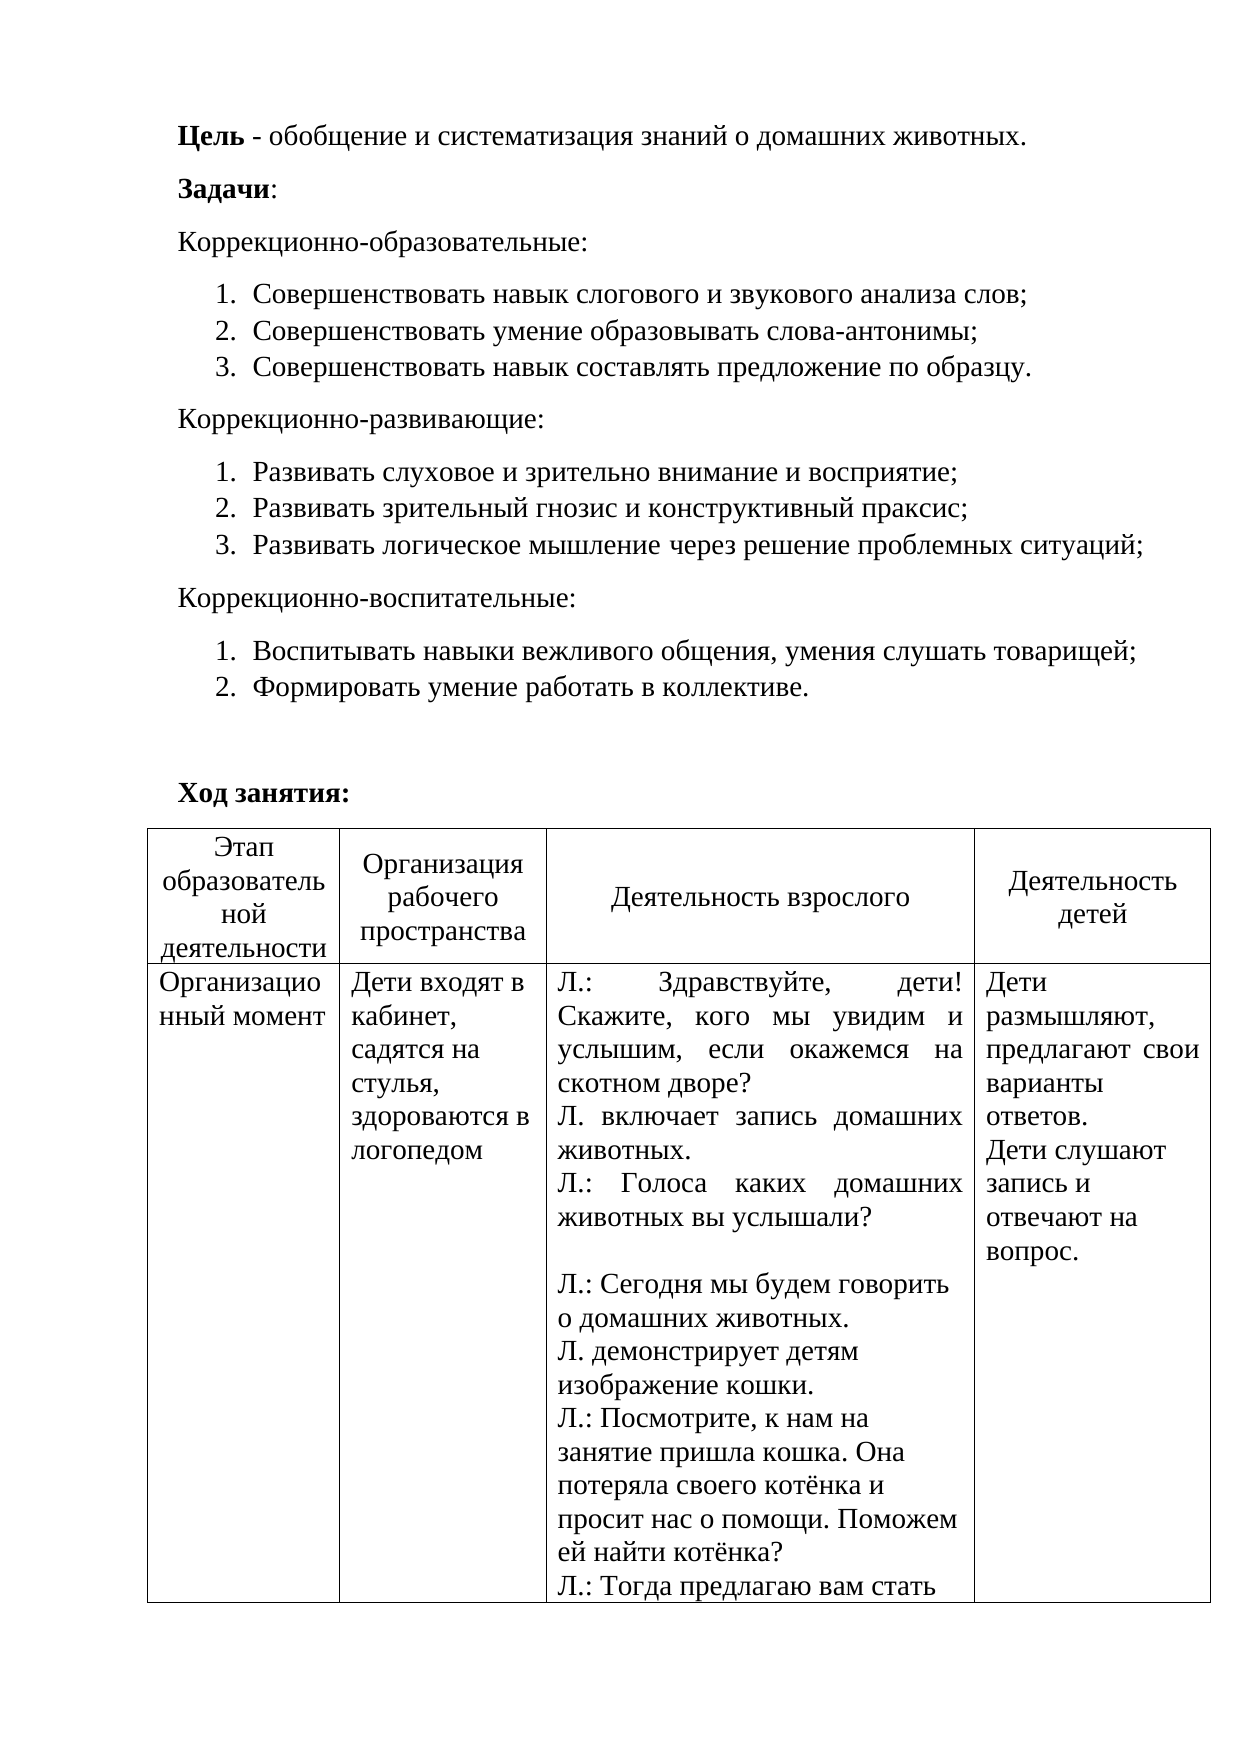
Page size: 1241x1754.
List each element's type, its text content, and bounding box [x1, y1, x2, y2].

table_header Деятельность детей [975, 829, 1210, 963]
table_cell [975, 964, 1210, 1602]
text Ход занятия: [177, 775, 1152, 809]
table_header Деятельность взрослого [547, 829, 974, 963]
list Совершенствовать навык составлять предложение по образцу. [215, 349, 1152, 382]
list Развивать зрительный гнозис и конструктивный праксис; [215, 491, 1152, 524]
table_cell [148, 964, 339, 1602]
list Развивать логическое мышление через решение проблемных ситуаций; [215, 527, 661, 560]
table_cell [340, 964, 546, 1602]
list Развивать логическое мышление через решение проблемных ситуаций; [669, 527, 1152, 560]
table_header Организация рабочего пространства [340, 829, 546, 963]
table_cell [547, 964, 974, 1602]
list Развивать слуховое и зрительно внимание и восприятие; [215, 454, 1152, 488]
list Совершенствовать навык слогового и звукового анализа слов; [215, 277, 1152, 310]
text Коррекционно-развивающие: [177, 402, 1152, 435]
table_header Этап образовательной деятельности [148, 829, 339, 963]
list Совершенствовать умение образовывать слова-антонимы; [215, 313, 1152, 346]
text Цель - обобщение и систематизация знаний о домашних животных. [177, 118, 1152, 152]
text Задачи: [177, 171, 1152, 204]
text Коррекционно-воспитательные: [177, 581, 1152, 614]
list Воспитывать навыки вежливого общения, умения слушать товарищей; [215, 633, 1152, 667]
text Коррекционно-образовательные: [177, 224, 1152, 257]
list Формировать умение работать в коллективе. [215, 669, 1152, 703]
